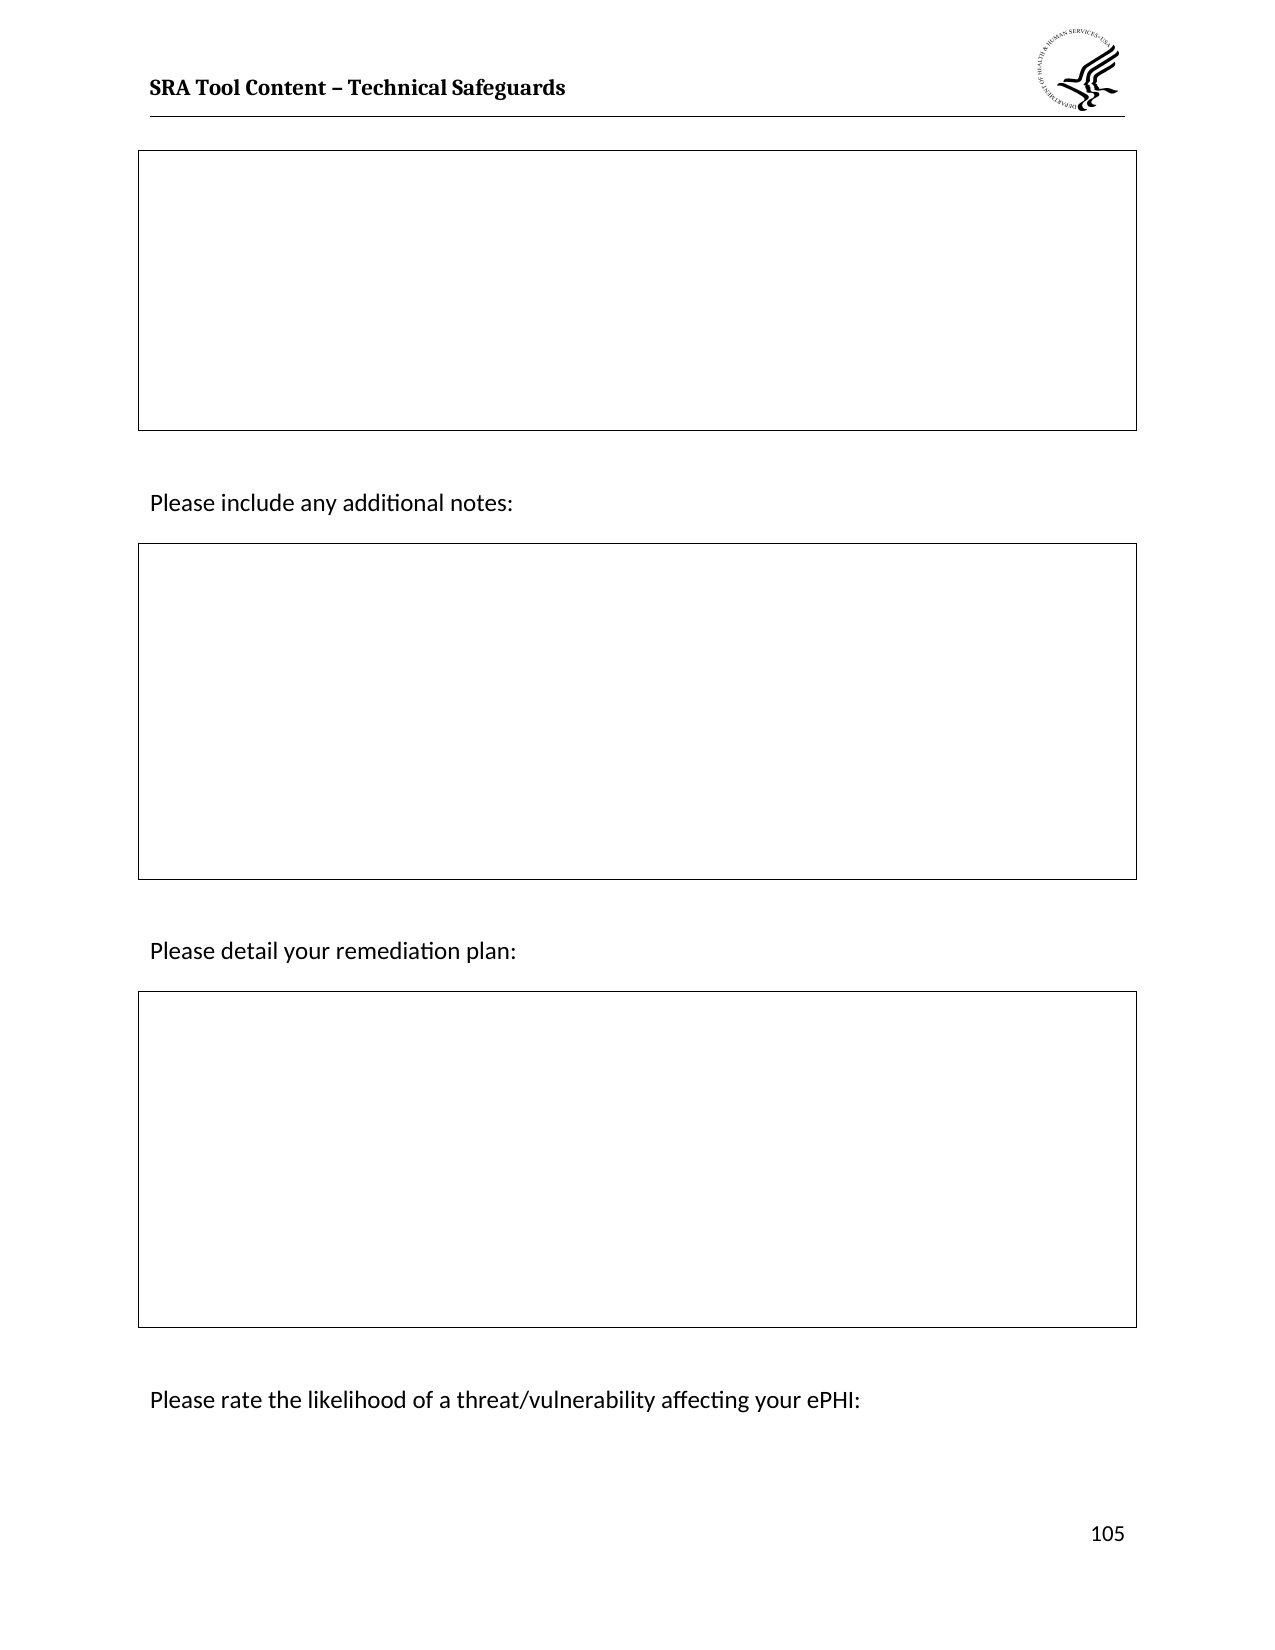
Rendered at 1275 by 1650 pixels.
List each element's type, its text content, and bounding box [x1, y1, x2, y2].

text Please rate the likelihood of a threat/vulnerability affecting your ePHI: [150, 1384, 1125, 1414]
table_header [139, 992, 1136, 1327]
text Please include any additional notes: [150, 487, 1125, 517]
table_header [139, 544, 1136, 878]
table_header [139, 151, 1136, 430]
picture [1037, 29, 1119, 111]
text Please detail your remediation plan: [150, 935, 1125, 966]
